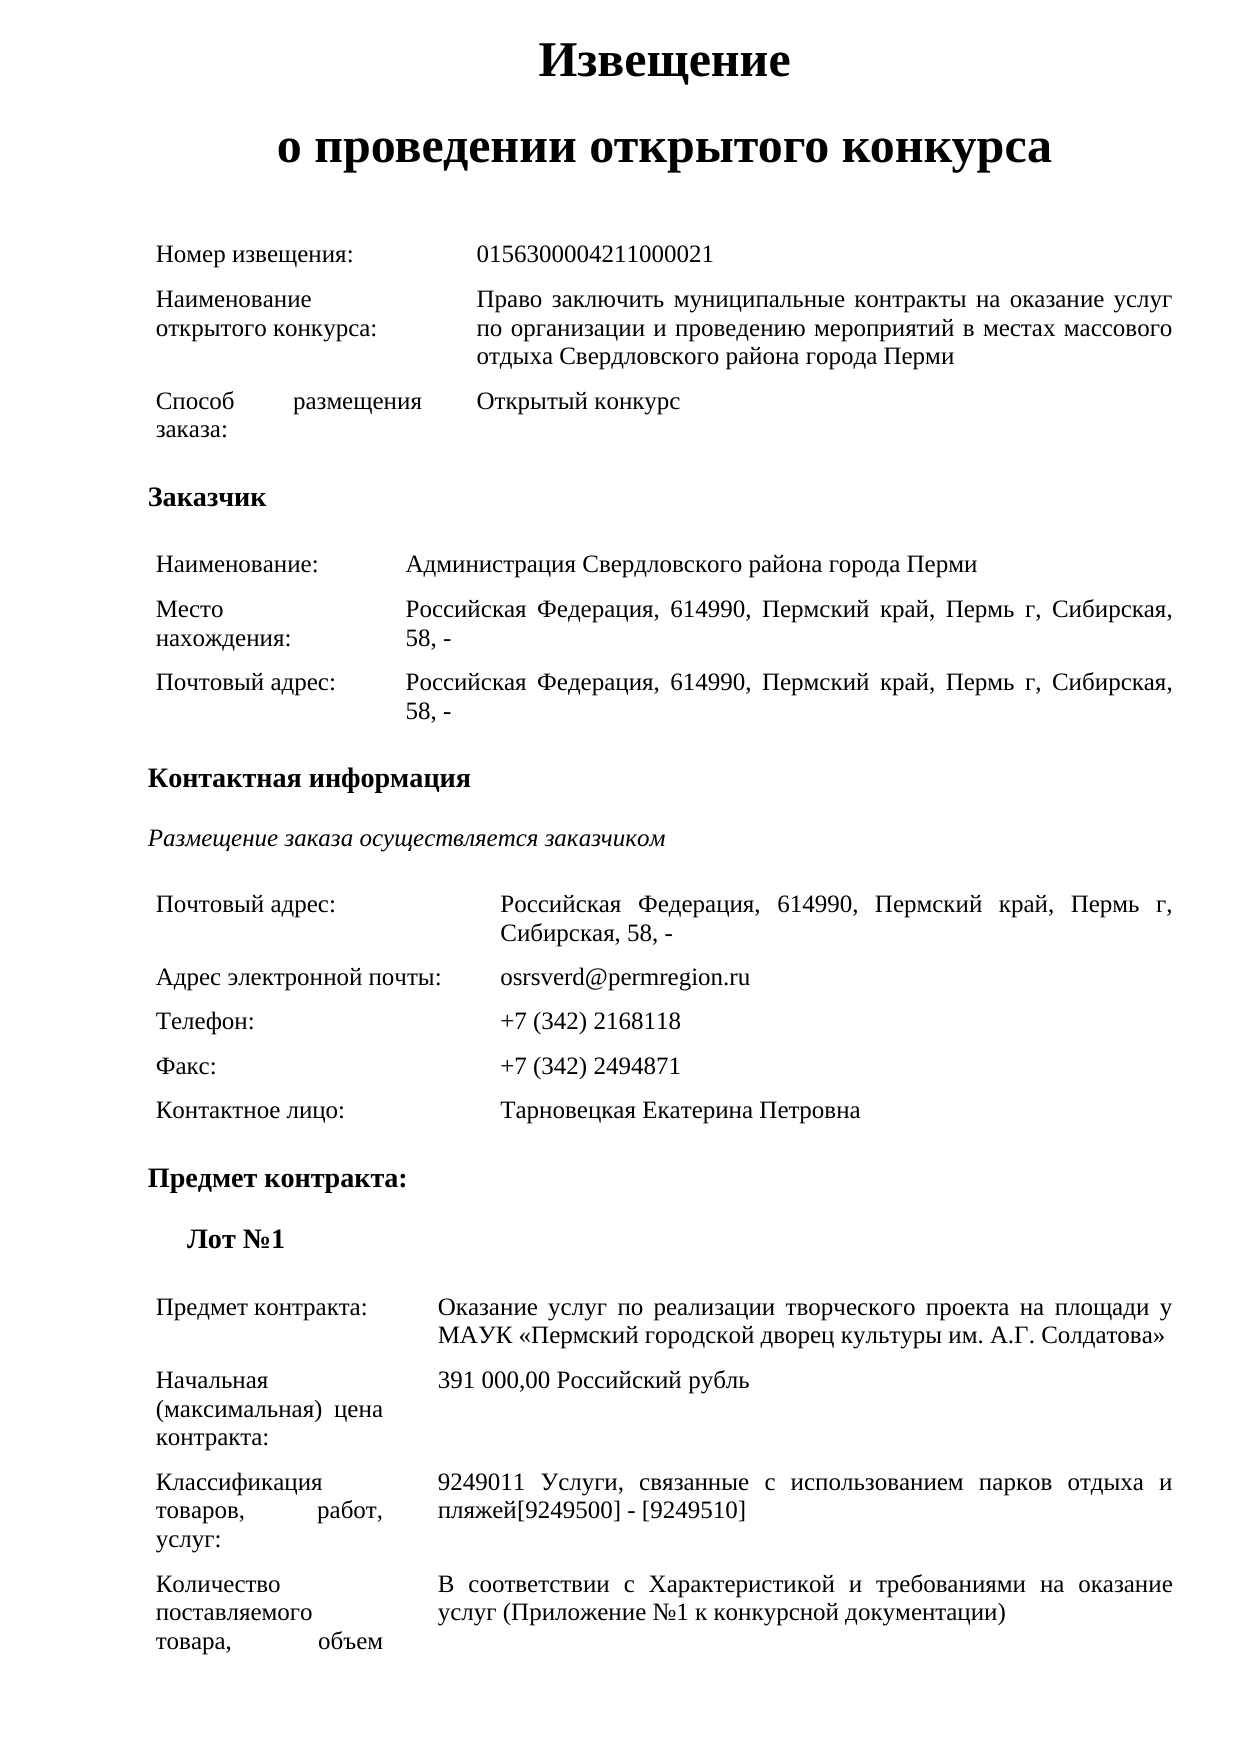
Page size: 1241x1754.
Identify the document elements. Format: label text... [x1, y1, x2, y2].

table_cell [430, 1561, 1181, 1663]
table_cell Телефон: [148, 999, 492, 1043]
table_cell Факс: [148, 1043, 492, 1087]
text Извещение [148, 29, 1181, 87]
table_cell 391 000,00 Российский рубль [430, 1357, 1181, 1459]
table_header 0156300004211000021 [469, 232, 1181, 276]
table_cell Российская Федерация, 614990, Пермский край, Пермь г, Сибирская, 58, - [398, 659, 1181, 732]
table_header Администрация Свердловского района города Перми [398, 542, 1181, 586]
table_header Наименование: [148, 542, 397, 586]
text Предмет контракта: [148, 1161, 1181, 1193]
table_cell Тарновецкая Екатерина Петровна [493, 1087, 1181, 1132]
table_cell Место нахождения: [148, 586, 397, 659]
table_cell Почтовый адрес: [148, 659, 397, 732]
text Заказчик [148, 480, 1181, 513]
table_cell +7 (342) 2168118 [493, 999, 1181, 1043]
table_cell +7 (342) 2494871 [493, 1043, 1181, 1087]
table_cell Адрес электронной почты: [148, 954, 492, 998]
table_cell Открытый конкурс [469, 378, 1181, 451]
text Контактная информация [148, 762, 1181, 794]
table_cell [148, 1561, 430, 1663]
table_cell Право заключить муниципальные контракты на оказание услуг по организации и проведению мероприятий в местах массового отдыха Свердловского района города Перми [469, 276, 1181, 378]
text о проведении открытого конкурса [148, 116, 1181, 174]
table_cell Наименование открытого конкурса: [148, 276, 469, 378]
table_cell osrsverd@permregion.ru [493, 954, 1181, 998]
table_cell Контактное лицо: [148, 1087, 492, 1132]
table_cell Начальная (максимальная) цена контракта: [148, 1357, 430, 1459]
table_cell Российская Федерация, 614990, Пермский край, Пермь г, Сибирская, 58, - [398, 586, 1181, 659]
text Лот №1 [187, 1222, 1181, 1255]
text Размещение заказа осуществляется заказчиком [148, 823, 1181, 852]
table_header Предмет контракта: [148, 1284, 430, 1357]
table_cell Классификация товаров, работ, услуг: [148, 1459, 430, 1561]
table_cell 9249011 Услуги, связанные с использованием парков отдыха и пляжей[9249500] - [9249510] [430, 1459, 1181, 1561]
table_header Номер извещения: [148, 232, 469, 276]
table_cell Способ размещения заказа: [148, 378, 469, 451]
table_header Почтовый адрес: [148, 881, 492, 954]
table_header Российская Федерация, 614990, Пермский край, Пермь г, Сибирская, 58, - [493, 881, 1181, 954]
table_header Оказание услуг по реализации творческого проекта на площади у МАУК «Пермский городской дворец культуры им. А.Г. Солдатова» [430, 1284, 1181, 1357]
